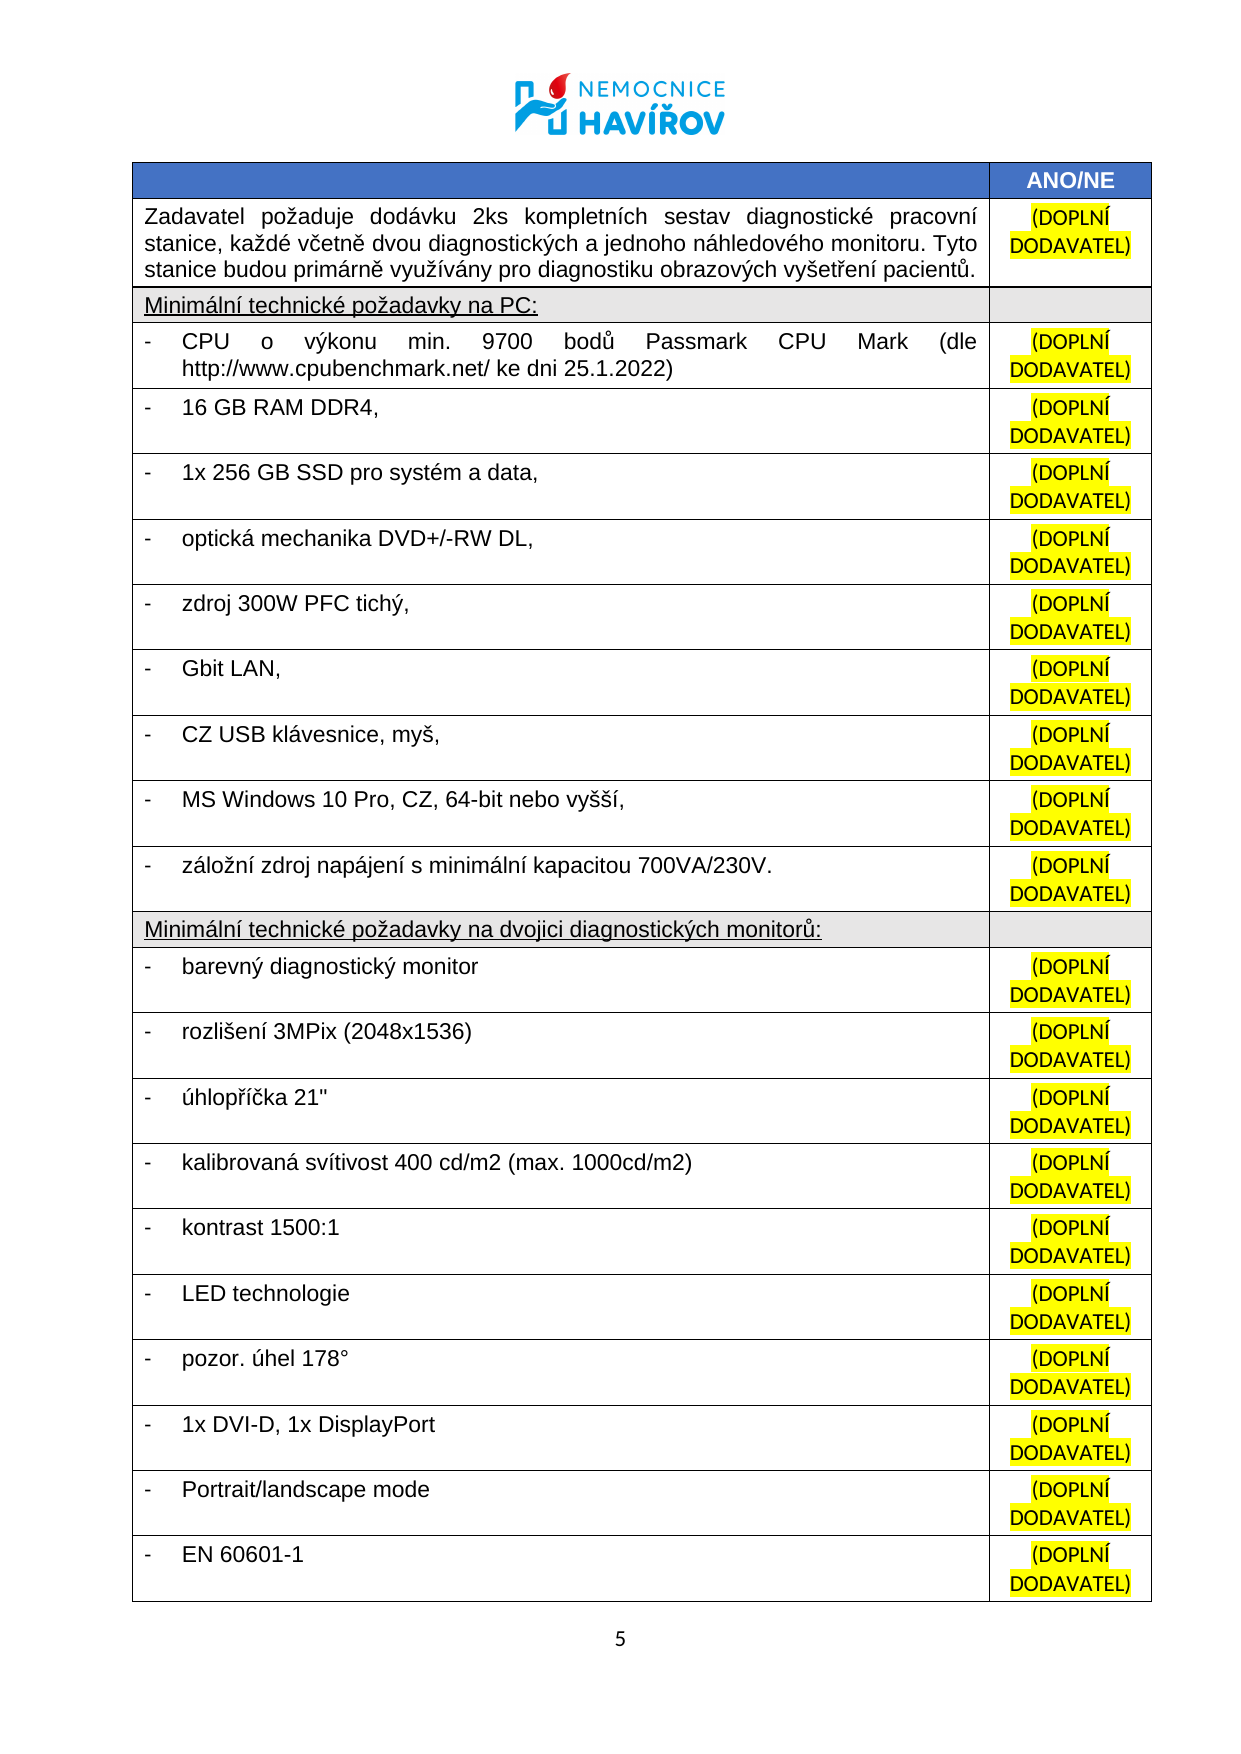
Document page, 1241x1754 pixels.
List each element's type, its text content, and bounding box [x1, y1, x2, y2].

table_cell kontrast 1500:1 [133, 1209, 989, 1274]
table_cell Minimální technické požadavky na PC: [133, 288, 989, 322]
table_cell Gbit LAN, [133, 650, 989, 715]
table_cell (DOPLNÍ DODAVATEL) [990, 1340, 1151, 1404]
table_cell Zadavatel požaduje dodávku 2ks kompletních sestav diagnostické pracovní stanice, každé včetně dvou diagnostických a jednoho náhledového monitoru. Tyto stanice budou primárně využívány pro diagnostiku obrazových vyšetření pacientů. [133, 199, 989, 286]
table_cell MS Windows 10 Pro, CZ, 64-bit nebo vyšší, [133, 781, 989, 846]
table_cell 1x DVI-D, 1x DisplayPort [133, 1406, 989, 1470]
table_cell (DOPLNÍ DODAVATEL) [990, 716, 1151, 780]
table_cell (DOPLNÍ DODAVATEL) [990, 454, 1151, 518]
table_cell Minimální technické požadavky na dvojici diagnostických monitorů: [133, 912, 989, 947]
table_cell kalibrovaná svítivost 400 cd/m2 (max. 1000cd/m2) [133, 1144, 989, 1208]
table_cell (DOPLNÍ DODAVATEL) [990, 520, 1151, 584]
table_cell LED technologie [133, 1275, 989, 1339]
table_cell úhlopříčka 21" [133, 1079, 989, 1143]
table_cell (DOPLNÍ DODAVATEL) [990, 1144, 1151, 1208]
table_cell rozlišení 3MPix (2048x1536) [133, 1013, 989, 1077]
table_cell (DOPLNÍ DODAVATEL) [990, 1406, 1151, 1470]
table_cell [990, 288, 1151, 322]
table_cell optická mechanika DVD+/-RW DL, [133, 520, 989, 584]
table_cell (DOPLNÍ DODAVATEL) [990, 1209, 1151, 1274]
table_cell (DOPLNÍ DODAVATEL) [990, 781, 1151, 846]
picture [585, 126, 594, 135]
picture [718, 84, 725, 94]
table_cell zdroj 300W PFC tichý, [133, 585, 989, 649]
table_cell záložní zdroj napájení s minimální kapacitou 700VA/230V. [133, 847, 989, 911]
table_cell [990, 163, 1151, 198]
table_cell EN 60601-1 [133, 1536, 989, 1601]
table_cell (DOPLNÍ DODAVATEL) [990, 389, 1151, 453]
table_cell (DOPLNÍ DODAVATEL) [990, 1471, 1151, 1535]
table_cell barevný diagnostický monitor [133, 948, 989, 1012]
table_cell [133, 163, 989, 198]
table_cell (DOPLNÍ DODAVATEL) [990, 323, 1151, 388]
table_cell (DOPLNÍ DODAVATEL) [990, 1013, 1151, 1077]
table_cell (DOPLNÍ DODAVATEL) [990, 1275, 1151, 1339]
table_cell (DOPLNÍ DODAVATEL) [990, 948, 1151, 1012]
table_cell (DOPLNÍ DODAVATEL) [990, 650, 1151, 715]
table_cell pozor. úhel 178° [133, 1340, 989, 1404]
table_cell (DOPLNÍ DODAVATEL) [990, 847, 1151, 911]
table_cell Portrait/landscape mode [133, 1471, 989, 1535]
table_cell (DOPLNÍ DODAVATEL) [990, 1536, 1151, 1601]
table_cell [990, 912, 1151, 947]
table_cell 16 GB RAM DDR4, [133, 389, 989, 453]
picture [515, 73, 725, 135]
table_cell (DOPLNÍ DODAVATEL) [990, 1079, 1151, 1143]
picture [609, 131, 620, 135]
table_cell CZ USB klávesnice, myš, [133, 716, 989, 780]
picture [717, 117, 725, 135]
picture [686, 118, 696, 128]
table_cell (DOPLNÍ DODAVATEL) [990, 585, 1151, 649]
table_cell (DOPLNÍ DODAVATEL) [990, 199, 1151, 286]
table_cell 1x 256 GB SSD pro systém a data, [133, 454, 989, 518]
table_cell CPU o výkonu min. 9700 bodů Passmark CPU Mark (dle http://www.cpubenchmark.net/ ke dni 25.1.2022) [133, 323, 989, 388]
